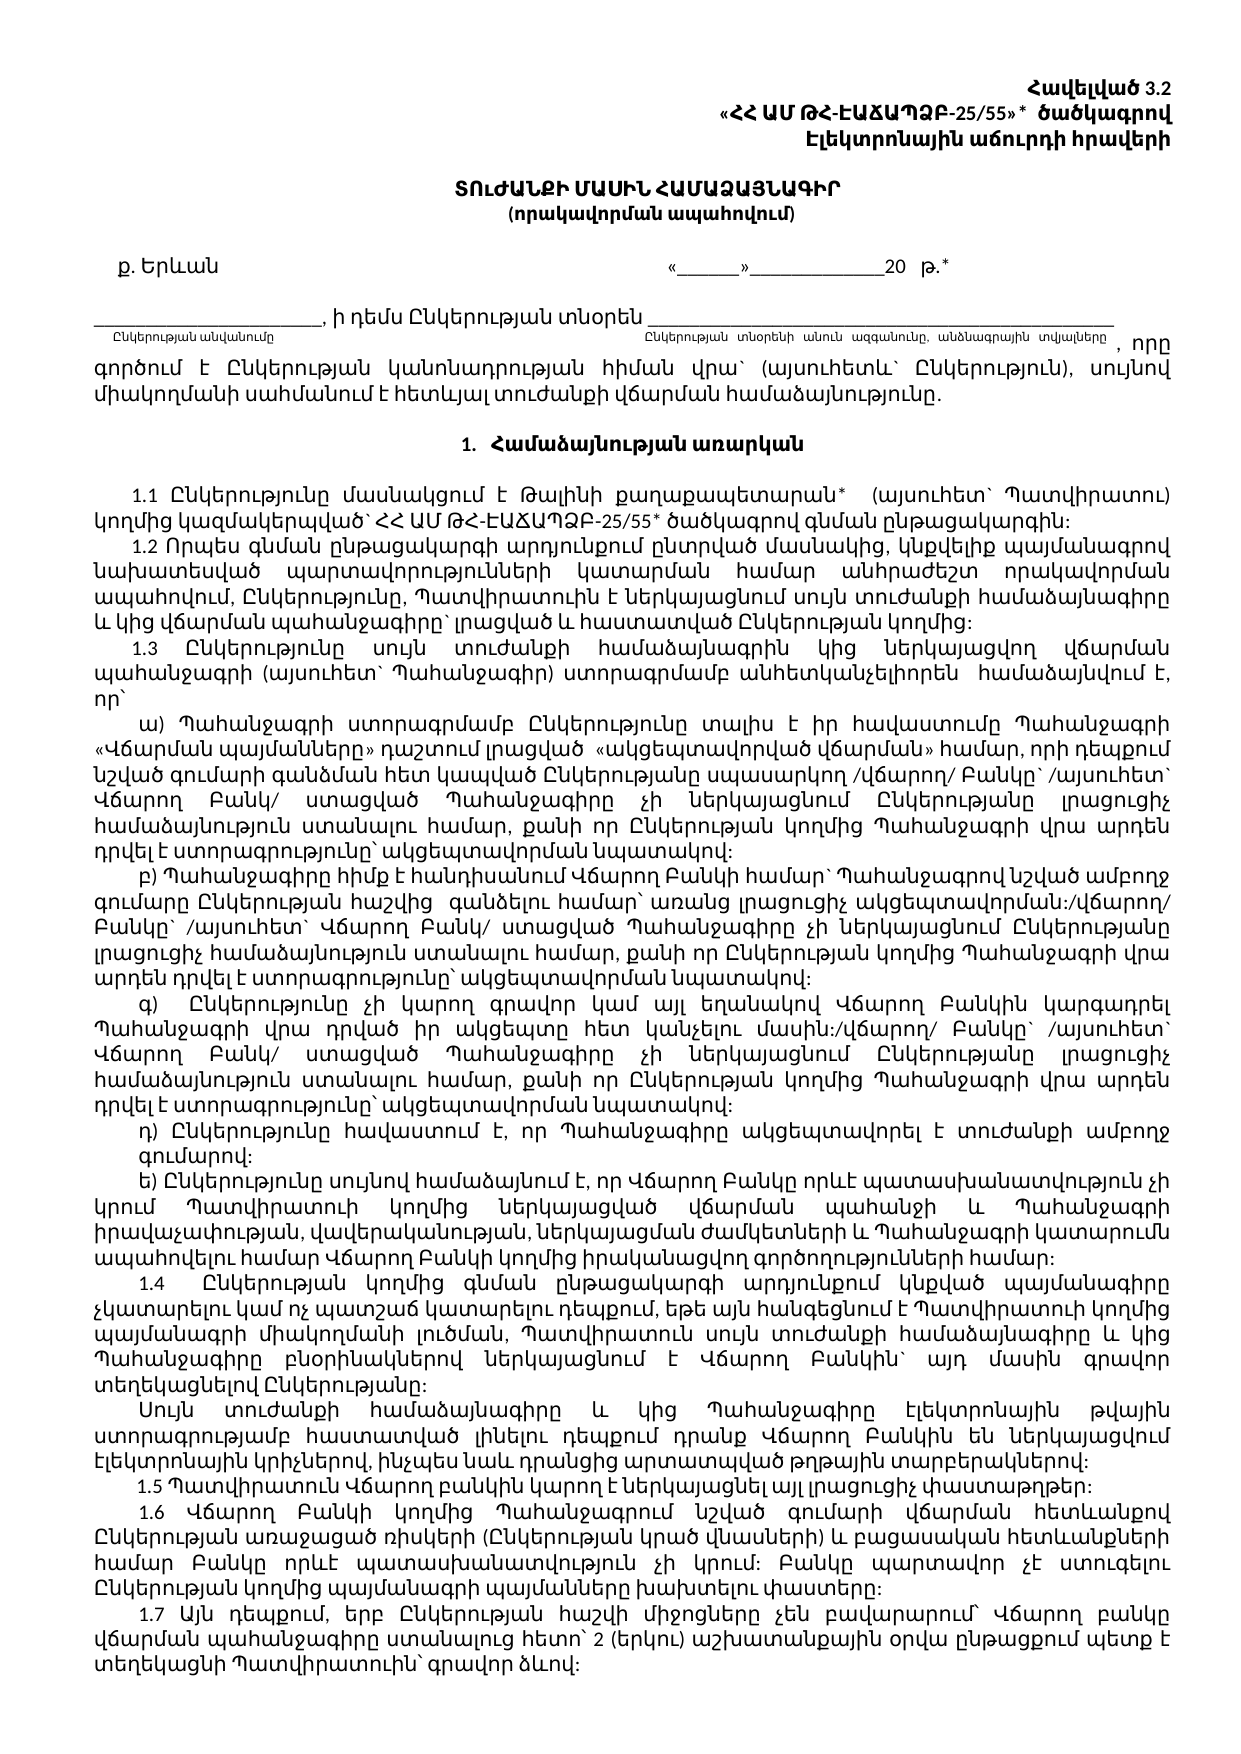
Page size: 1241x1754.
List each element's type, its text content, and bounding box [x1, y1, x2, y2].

text (որակավորման ապահովում) [94, 202, 1171, 225]
text 1.6 Վճարող Բանկի կողմից Պահանջագրում նշված գումարի վճարման հետևանքով Ընկերության առաջացած ռիսկերի (Ընկերության կրած վնասների) և բացասական հետևանքների համար Բանկը որևէ պատասխանատվություն չի կրում: Բանկը պարտավոր չէ ստուգելու Ընկերության կողմից պայմանագրի պայմանները խախտելու փաստերը: [94, 1499, 1171, 1601]
text 1.2 Որպես գնման ընթացակարգի արդյունքում ընտրված մասնակից, կնքվելիք պայմանագրով նախատեսված պարտավորությունների կատարման համար անհրաժեշտ որակավորման ապահովում, Ընկերությունը, Պատվիրատուին է ներկայացնում սույն տուժանքի համաձայնագիրը և կից վճարման պահանջագիրը` լրացված և հաստատված Ընկերության կողմից: [94, 533, 1171, 635]
text 1.3 Ընկերությունը սույն տուժանքի համաձայնագրին կից ներկայացվող վճարման պահանջագրի (այսուհետ` Պահանջագիր) ստորագրմամբ անհետկանչելիորեն համաձայնվում է, որ՝ [94, 635, 1171, 711]
text 1. Համաձայնության առարկան [94, 432, 1171, 457]
text գ) Ընկերությունը չի կարող գրավոր կամ այլ եղանակով Վճարող Բանկին կարգադրել Պահանջագրի վրա դրված իր ակցեպտը հետ կանչելու մասին:/վճարող/ Բանկը` /այսուհետ` Վճարող Բանկ/ ստացված Պահանջագիրը չի ներկայացնում Ընկերությանը լրացուցիչ համաձայնություն ստանալու համար, քանի որ Ընկերության կողմից Պահանջագրի վրա արդեն դրվել է ստորագրությունը՝ ակցեպտավորման նպատակով: [94, 991, 1171, 1118]
text 1.5 Պատվիրատուն Վճարող բանկին կարող է ներկայացնել այլ լրացուցիչ փաստաթղթեր: [94, 1474, 1171, 1499]
text «ՀՀ ԱՄ ԹՀ-ԷԱՃԱՊՁԲ-25/55»* ծածկագրով [94, 100, 1171, 126]
text 1.1 Ընկերությունը մասնակցում է Թալինի քաղաքապետարան* (այսուհետ` Պատվիրատու) կողմից կազմակերպված` ՀՀ ԱՄ ԹՀ-ԷԱՃԱՊՁԲ-25/55* ծածկագրով գնման ընթացակարգին: [94, 482, 1171, 533]
text ե) Ընկերությունը սույնով համաձայնում է, որ Վճարող Բանկը որևէ պատասխանատվություն չի կրում Պատվիրատուի կողմից ներկայացված վճարման պահանջի և Պահանջագրի իրավաչափության, վավերականության, ներկայացման ժամկետների և Պահանջագրի կատարումն ապահովելու համար Վճարող Բանկի կողմից իրականացվող գործողությունների համար: [94, 1169, 1171, 1270]
text Ընկերության անվանումը Ընկերության տնօրենի անուն ազգանունը, անձնագրային տվյալները , որը գործում է Ընկերության կանոնադրության հիման վրա` (այսուհետև` Ընկերություն), սույնով միակողմանի սահմանում է հետևյալ տուժանքի վճարման համաձայնությունը. [94, 330, 1171, 406]
text Հավելված 3.2 [94, 75, 1171, 100]
text ա) Պահանջագրի ստորագրմամբ Ընկերությունը տալիս է իր հավաստումը Պահանջագրի «Վճարման պայմանները» դաշտում լրացված «ակցեպտավորված վճարման» համար, որի դեպքում նշված գումարի գանձման հետ կապված Ընկերությանը սպասարկող /վճարող/ Բանկը` /այսուհետ` Վճարող Բանկ/ ստացված Պահանջագիրը չի ներկայացնում Ընկերությանը լրացուցիչ համաձայնություն ստանալու համար, քանի որ Ընկերության կողմից Պահանջագրի վրա արդեն դրվել է ստորագրությունը՝ ակցեպտավորման նպատակով: [94, 711, 1171, 864]
text ՏՈւԺԱՆՔԻ ՄԱՍԻՆ ՀԱՄԱՁԱՅՆԱԳԻՐ [94, 177, 1171, 202]
text Էլեկտրոնային աճուրդի հրավերի [94, 126, 1171, 151]
text 1.7 Այն դեպքում, երբ Ընկերության հաշվի միջոցները չեն բավարարում՝ Վճարող բանկը վճարման պահանջագիրը ստանալուց հետո՝ 2 (երկու) աշխատանքային օրվա ընթացքում պետք է տեղեկացնի Պատվիրատուին՝ գրավոր ձևով: [94, 1601, 1171, 1677]
text բ) Պահանջագիրը հիմք է հանդիսանում Վճարող Բանկի համար` Պահանջագրով նշված ամբողջ գումարը Ընկերության հաշվից գանձելու համար՝ առանց լրացուցիչ ակցեպտավորման:/վճարող/ Բանկը` /այսուհետ` Վճարող Բանկ/ ստացված Պահանջագիրը չի ներկայացնում Ընկերությանը լրացուցիչ համաձայնություն ստանալու համար, քանի որ Ընկերության կողմից Պահանջագրի վրա արդեն դրվել է ստորագրությունը՝ ակցեպտավորման նպատակով: [94, 864, 1171, 991]
text ք. Երևան «______»_____________20 թ.* [94, 254, 1171, 279]
text ______________________, ի դեմս Ընկերության տնօրեն _____________________________________________ [94, 304, 1171, 330]
text 1.4 Ընկերության կողմից գնման ընթացակարգի արդյունքում կնքված պայմանագիրը չկատարելու կամ ոչ պատշաճ կատարելու դեպքում, եթե այն հանգեցնում է Պատվիրատուի կողմից պայմանագրի միակողմանի լուծման, Պատվիրատուն սույն տուժանքի համաձայնագիրը և կից Պահանջագիրը բնօրինակներով ներկայացնում է Վճարող Բանկին` այդ մասին գրավոր տեղեկացնելով Ընկերությանը: [94, 1270, 1171, 1397]
text Սույն տուժանքի համաձայնագիրը և կից Պահանջագիրը էլեկտրոնային թվային ստորագրությամբ հաստատված լինելու դեպքում դրանք Վճարող Բանկին են ներկայացվում էլեկտրոնային կրիչներով, ինչպես նաև դրանցից արտատպված թղթային տարբերակներով: [94, 1397, 1171, 1474]
text դ) Ընկերությունը հավաստում է, որ Պահանջագիրը ակցեպտավորել է տուժանքի ամբողջ գումարով: [138, 1118, 1171, 1169]
